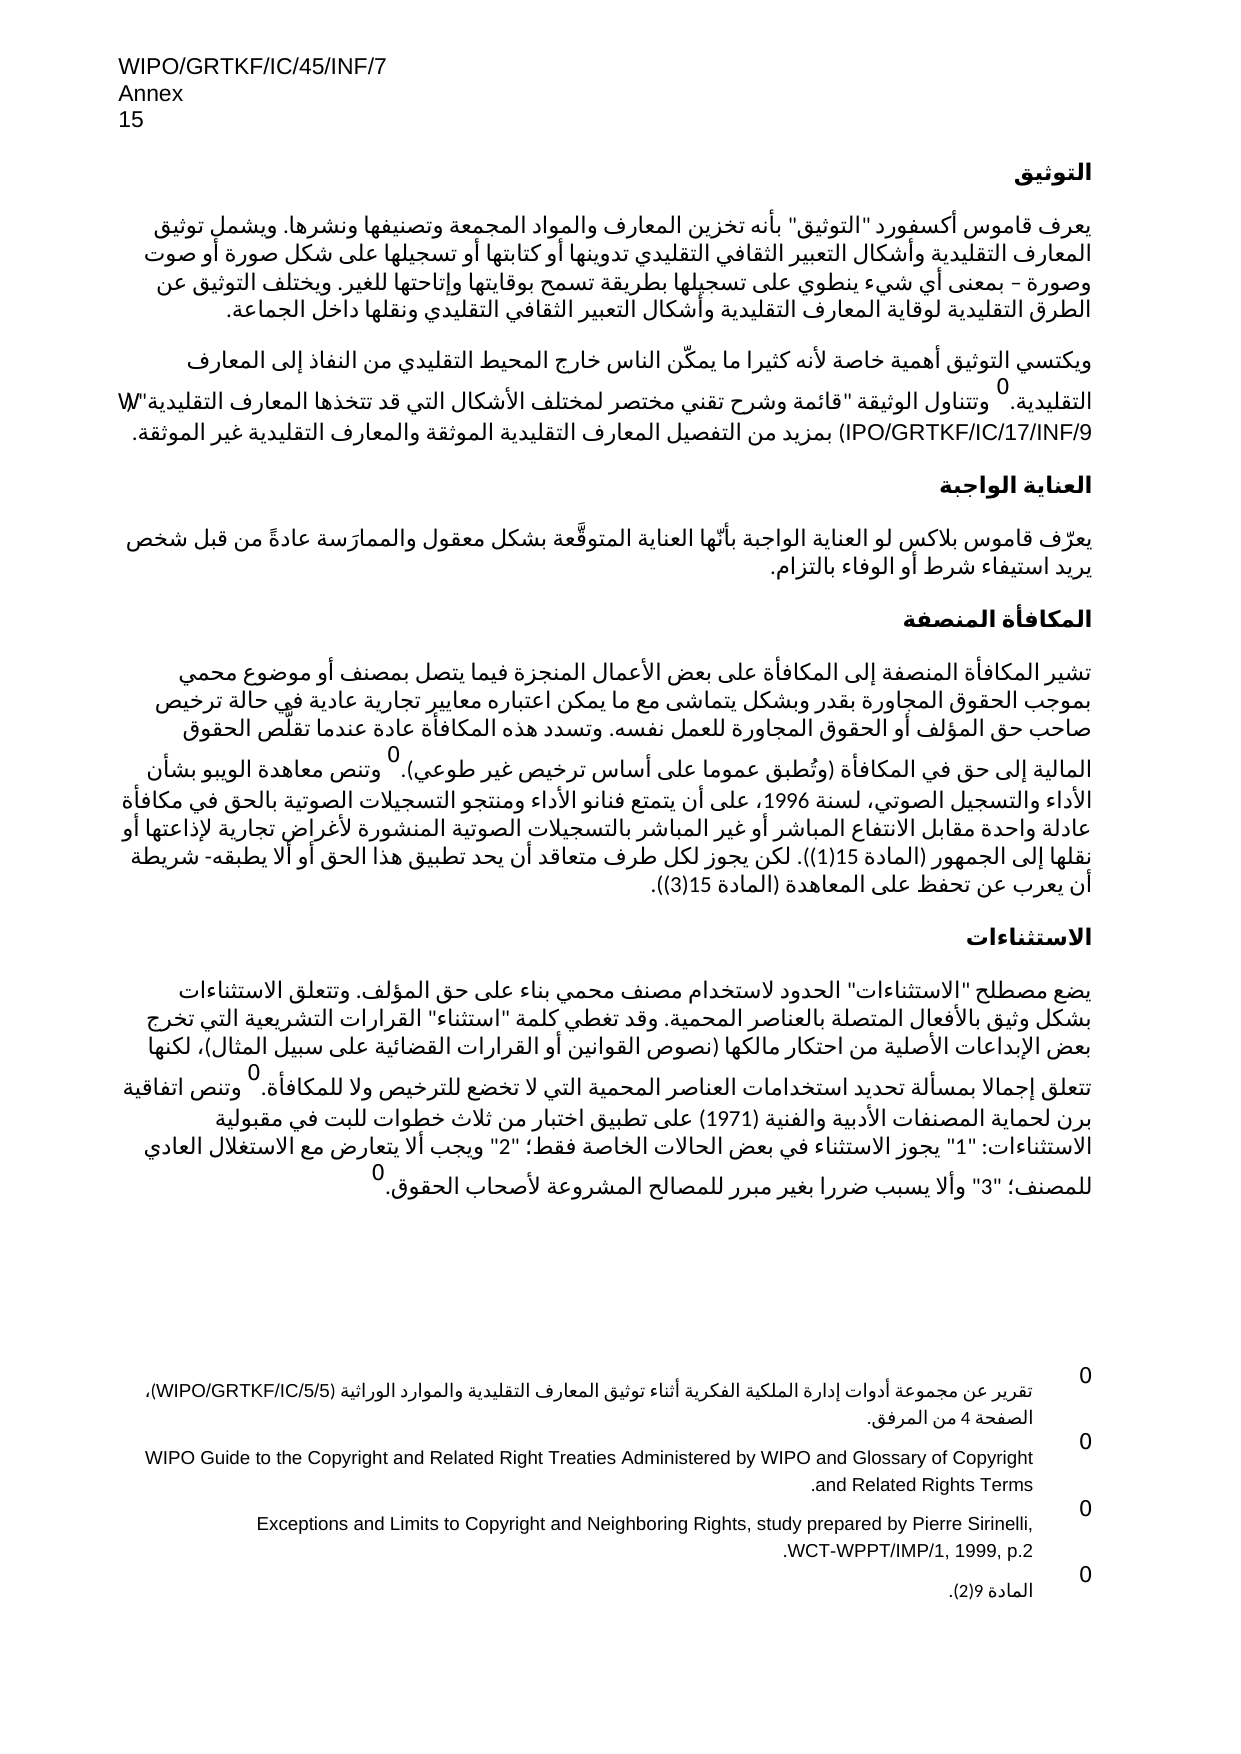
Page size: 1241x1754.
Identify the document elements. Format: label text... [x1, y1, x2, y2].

text ويكتسي التوثيق أهمية خاصة لأنه كثيرا ما يمكّن الناس خارج المحيط التقليدي من النفاذ إلى المعارف التقليدية. وتتناول الوثيقة "قائمة وشرح تقني مختصر لمختلف الأشكال التي قد تتخذها المعارف التقليدية" (WIPO/GRTKF/IC/17/INF/9) بمزيد من التفصيل المعارف التقليدية الموثقة والمعارف التقليدية غير الموثقة. [118, 347, 1092, 446]
subtitle الاستثناءات [118, 923, 1092, 951]
subtitle العناية الواجبة [118, 471, 1092, 499]
text تشير المكافأة المنصفة إلى المكافأة على بعض الأعمال المنجزة فيما يتصل بمصنف أو موضوع محمي بموجب الحقوق المجاورة بقدر وبشكل يتماشى مع ما يمكن اعتباره معايير تجارية عادية في حالة ترخيص صاحب حق المؤلف أو الحقوق المجاورة للعمل نفسه. وتسدد هذه المكافأة عادة عندما تقلَّص الحقوق المالية إلى حق في المكافأة (وتُطبق عموما على أساس ترخيص غير طوعي). وتنص معاهدة الويبو بشأن الأداء والتسجيل الصوتي، لسنة 1996، على أن يتمتع فنانو الأداء ومنتجو التسجيلات الصوتية بالحق في مكافأة عادلة واحدة مقابل الانتفاع المباشر أو غير المباشر بالتسجيلات الصوتية المنشورة لأغراض تجارية لإذاعتها أو نقلها إلى الجمهور (المادة 15(1)). لكن يجوز لكل طرف متعاقد أن يحد تطبيق هذا الحق أو ألا يطبقه- شريطة أن يعرب عن تحفظ على المعاهدة (المادة 15(3)). [118, 658, 1092, 898]
subtitle التوثيق [118, 158, 1092, 187]
text يعرّف قاموس بلاكس لو العناية الواجبة بأنّها العناية المتوقَّعة بشكل معقول والممارَسة عادةً من قبل شخص يريد استيفاء شرط أو الوفاء بالتزام. [118, 524, 1092, 580]
text يعرف قاموس أكسفورد "التوثيق" بأنه تخزين المعارف والمواد المجمعة وتصنيفها ونشرها. ويشمل توثيق المعارف التقليدية وأشكال التعبير الثقافي التقليدي تدوينها أو كتابتها أو تسجيلها على شكل صورة أو صوت وصورة – بمعنى أي شيء ينطوي على تسجيلها بطريقة تسمح بوقايتها وإتاحتها للغير. ويختلف التوثيق عن الطرق التقليدية لوقاية المعارف التقليدية وأشكال التعبير الثقافي التقليدي ونقلها داخل الجماعة. [118, 212, 1092, 324]
text يضع مصطلح "الاستثناءات" الحدود لاستخدام مصنف محمي بناء على حق المؤلف. وتتعلق الاستثناءات بشكل وثيق بالأفعال المتصلة بالعناصر المحمية. وقد تغطي كلمة "استثناء" القرارات التشريعية التي تخرج بعض الإبداعات الأصلية من احتكار مالكها (نصوص القوانين أو القرارات القضائية على سبيل المثال)، لكنها تتعلق إجمالا بمسألة تحديد استخدامات العناصر المحمية التي لا تخضع للترخيص ولا للمكافأة. وتنص اتفاقية برن لحماية المصنفات الأدبية والفنية (1971) على تطبيق اختبار من ثلاث خطوات للبت في مقبولية الاستثناءات: "1" يجوز الاستثناء في بعض الحالات الخاصة فقط؛ "2" ويجب ألا يتعارض مع الاستغلال العادي للمصنف؛ "3" وألا يسبب ضررا بغير مبرر للمصالح المشروعة لأصحاب الحقوق. [118, 976, 1092, 1203]
subtitle المكافأة المنصفة [118, 605, 1092, 633]
